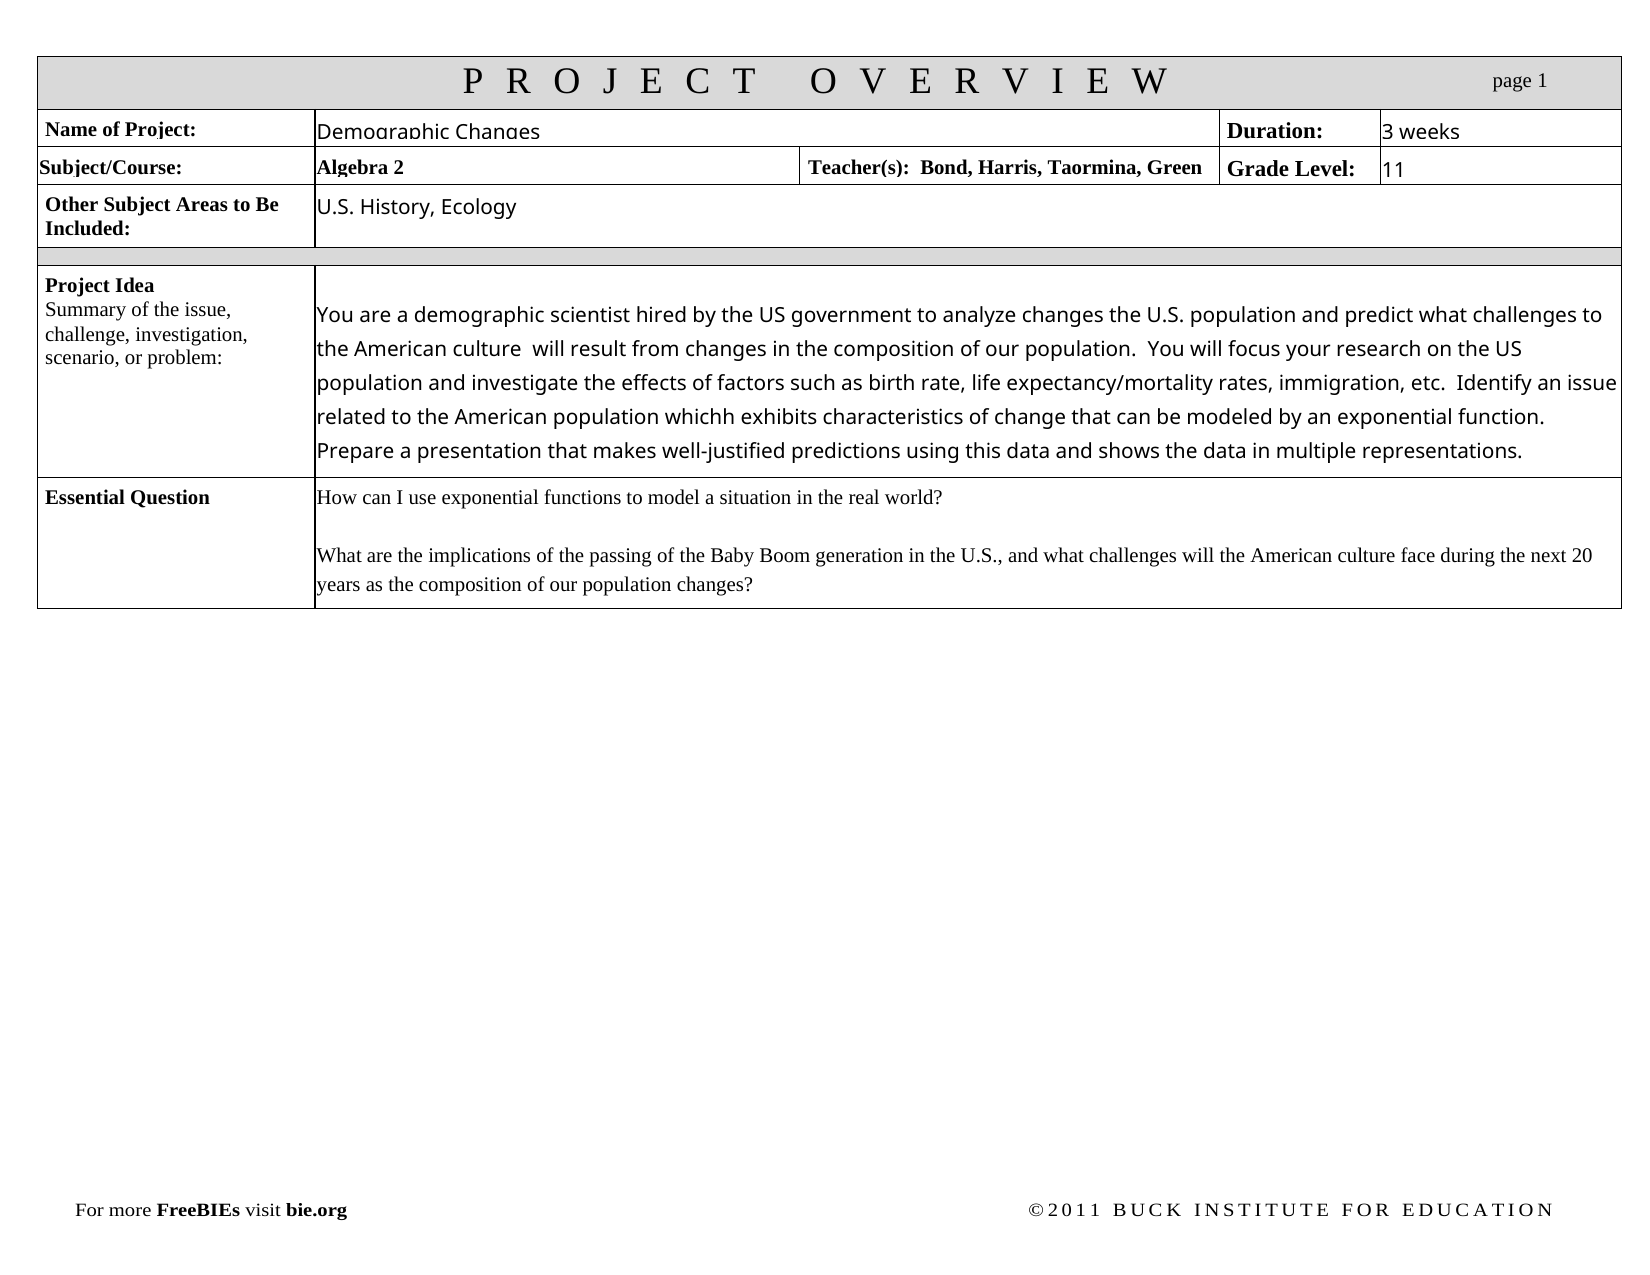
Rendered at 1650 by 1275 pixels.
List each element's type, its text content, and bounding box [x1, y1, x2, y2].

table_cell 3 weeks [1381, 110, 1621, 146]
table_cell 11 [1381, 147, 1621, 184]
table_cell Subject/Course: [38, 147, 314, 184]
table_cell Teacher(s): Bond, Harris, Taormina, Green [800, 147, 1219, 184]
table_cell Essential Question [38, 478, 314, 608]
table_cell How can I use exponential functions to model a situation in the real world? What are the implications of the passing of the Baby Boom generation in the U.S., and what challenges will the American culture face during the next 20 years as the composition of our population changes? [316, 478, 1621, 608]
table_cell You are a demographic scientist hired by the US government to analyze changes the U.S. population and predict what challenges to the American culture will result from changes in the composition of our population. You will focus your research on the US population and investigate the effects of factors such as birth rate, life expectancy/mortality rates, immigration, etc. Identify an issue related to the American population whichh exhibits characteristics of change that can be modeled by an exponential function. Prepare a presentation that makes well-justified predictions using this data and shows the data in multiple representations. [316, 266, 1621, 477]
table_cell Name of Project: [38, 110, 314, 146]
table_cell Demographic Changes [316, 110, 1219, 146]
table_cell Duration: [1220, 110, 1380, 146]
table_cell Algebra 2 [316, 147, 799, 184]
table_cell Other Subject Areas to Be Included: [38, 185, 314, 247]
table_cell Project Idea Summary of the issue, challenge, investigation, scenario, or problem: [38, 266, 314, 477]
table_cell U.S. History, Ecology [316, 185, 1621, 247]
table_cell [38, 248, 1621, 265]
table_cell Grade Level: [1220, 147, 1380, 184]
table_header Project Overview page 1 [38, 57, 1621, 109]
